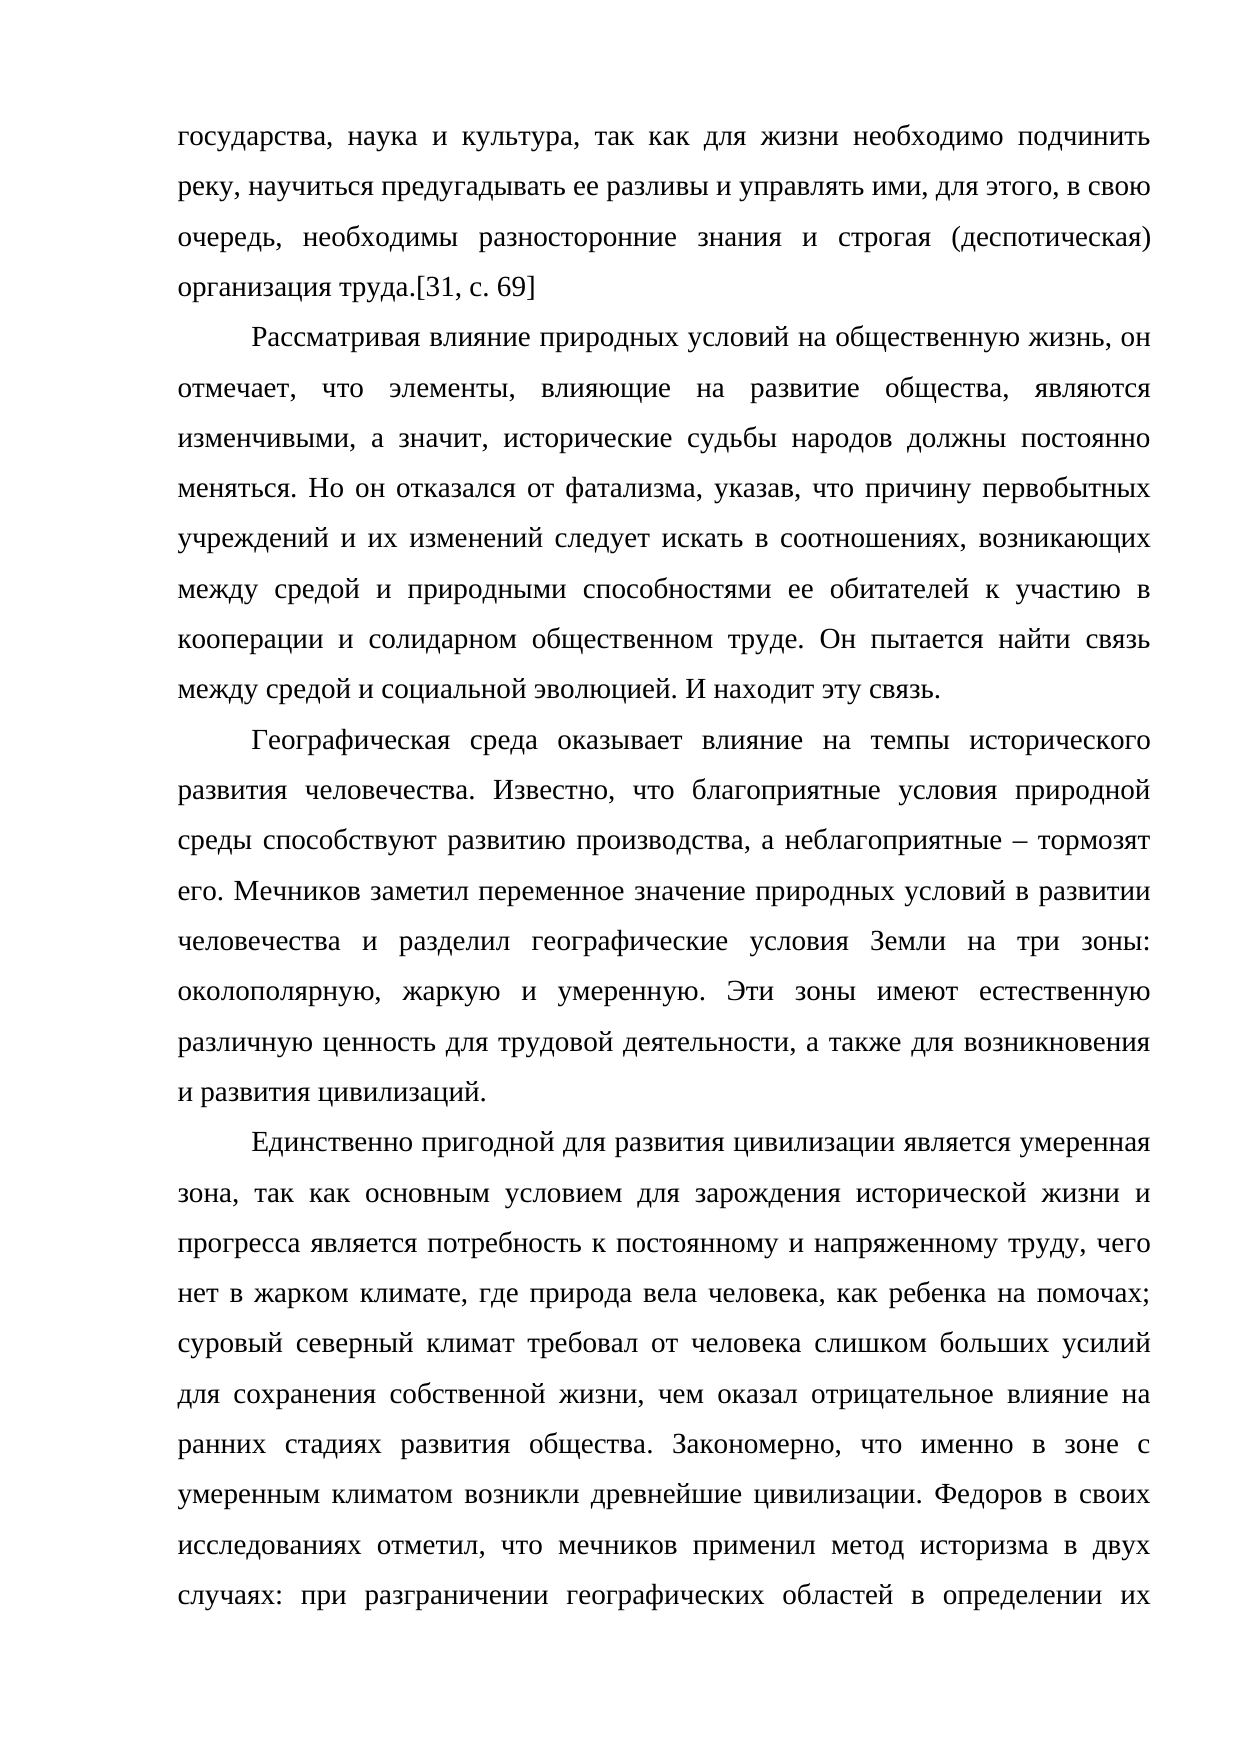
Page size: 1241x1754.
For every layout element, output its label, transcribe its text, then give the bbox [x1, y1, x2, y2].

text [177, 118, 1152, 303]
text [177, 1124, 1152, 1611]
text Рассматривая влияние природных условий на общественную жизнь, он отмечает, что элементы, влияющие на развитие общества, являются изменчивыми, а значит, исторические судьбы народов должны постоянно меняться. Но он отказался от фатализма, указав, что причину первобытных учреждений и их изменений следует искать в соотношениях, возникающих между средой и природными способностями ее обитателей к участию в кооперации и солидарном общественном труде. Он пытается найти связь между средой и социальной эволюцией. И находит эту связь. [177, 319, 1152, 705]
text Географическая среда оказывает влияние на темпы исторического развития человечества. Известно, что благоприятные условия природной среды способствуют развитию производства, а неблагоприятные – тормозят его. Мечников заметил переменное значение природных условий в развитии человечества и разделил географические условия Земли на три зоны: околополярную, жаркую и умеренную. Эти зоны имеют естественную различную ценность для трудовой деятельности, а также для возникновения и развития цивилизаций. [177, 722, 1152, 1108]
